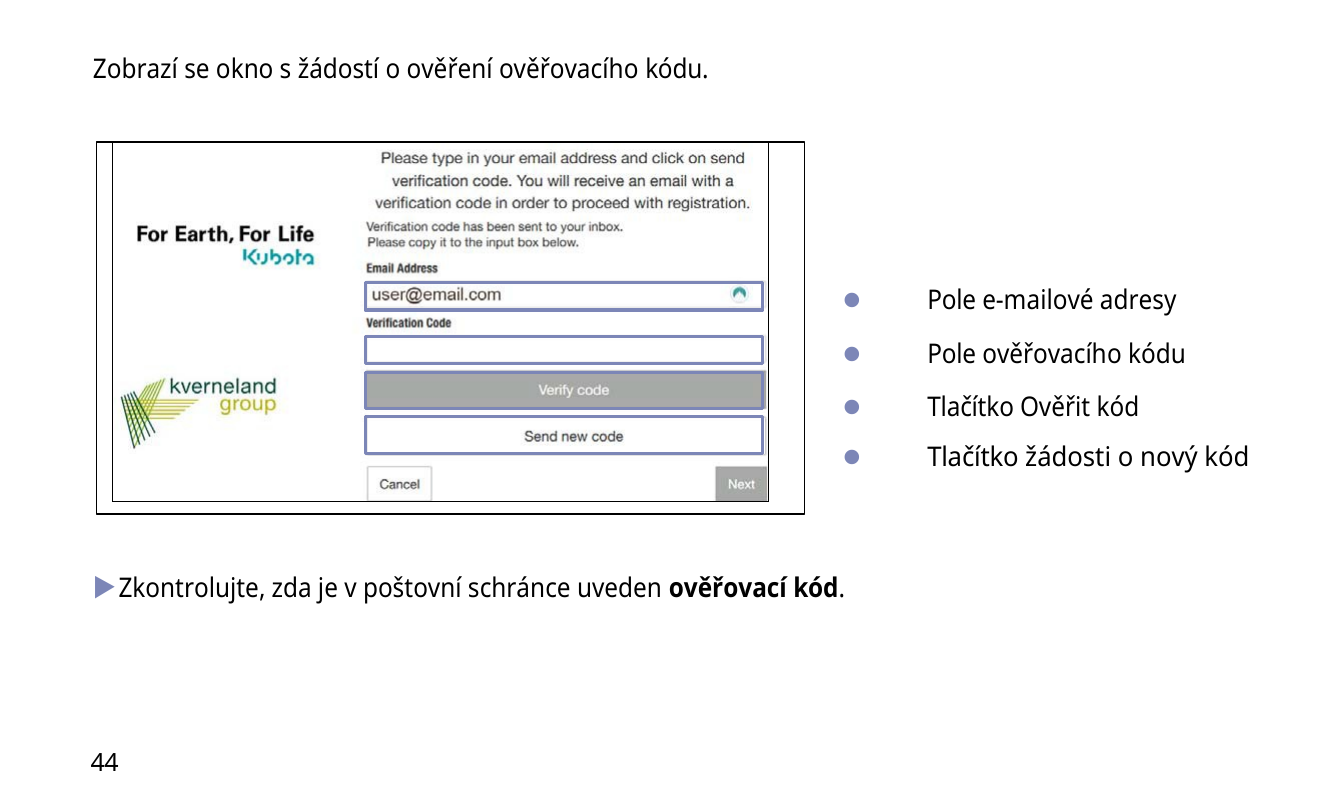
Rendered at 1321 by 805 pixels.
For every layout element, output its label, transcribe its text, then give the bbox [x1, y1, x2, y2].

list Tlačítko Ověřit kód [842, 387, 1258, 424]
list Pole e-mailové adresy [842, 280, 1258, 317]
list Zkontrolujte, zda je v poštovní schránce uveden ověřovací kód. [92, 568, 1258, 605]
list Pole ověřovacího kódu [842, 335, 1258, 372]
text Zobrazí se okno s žádostí o ověření ověřovacího kódu. [93, 49, 1258, 86]
list Tlačítko žádosti o nový kód [842, 437, 1258, 474]
picture [113, 143, 768, 501]
